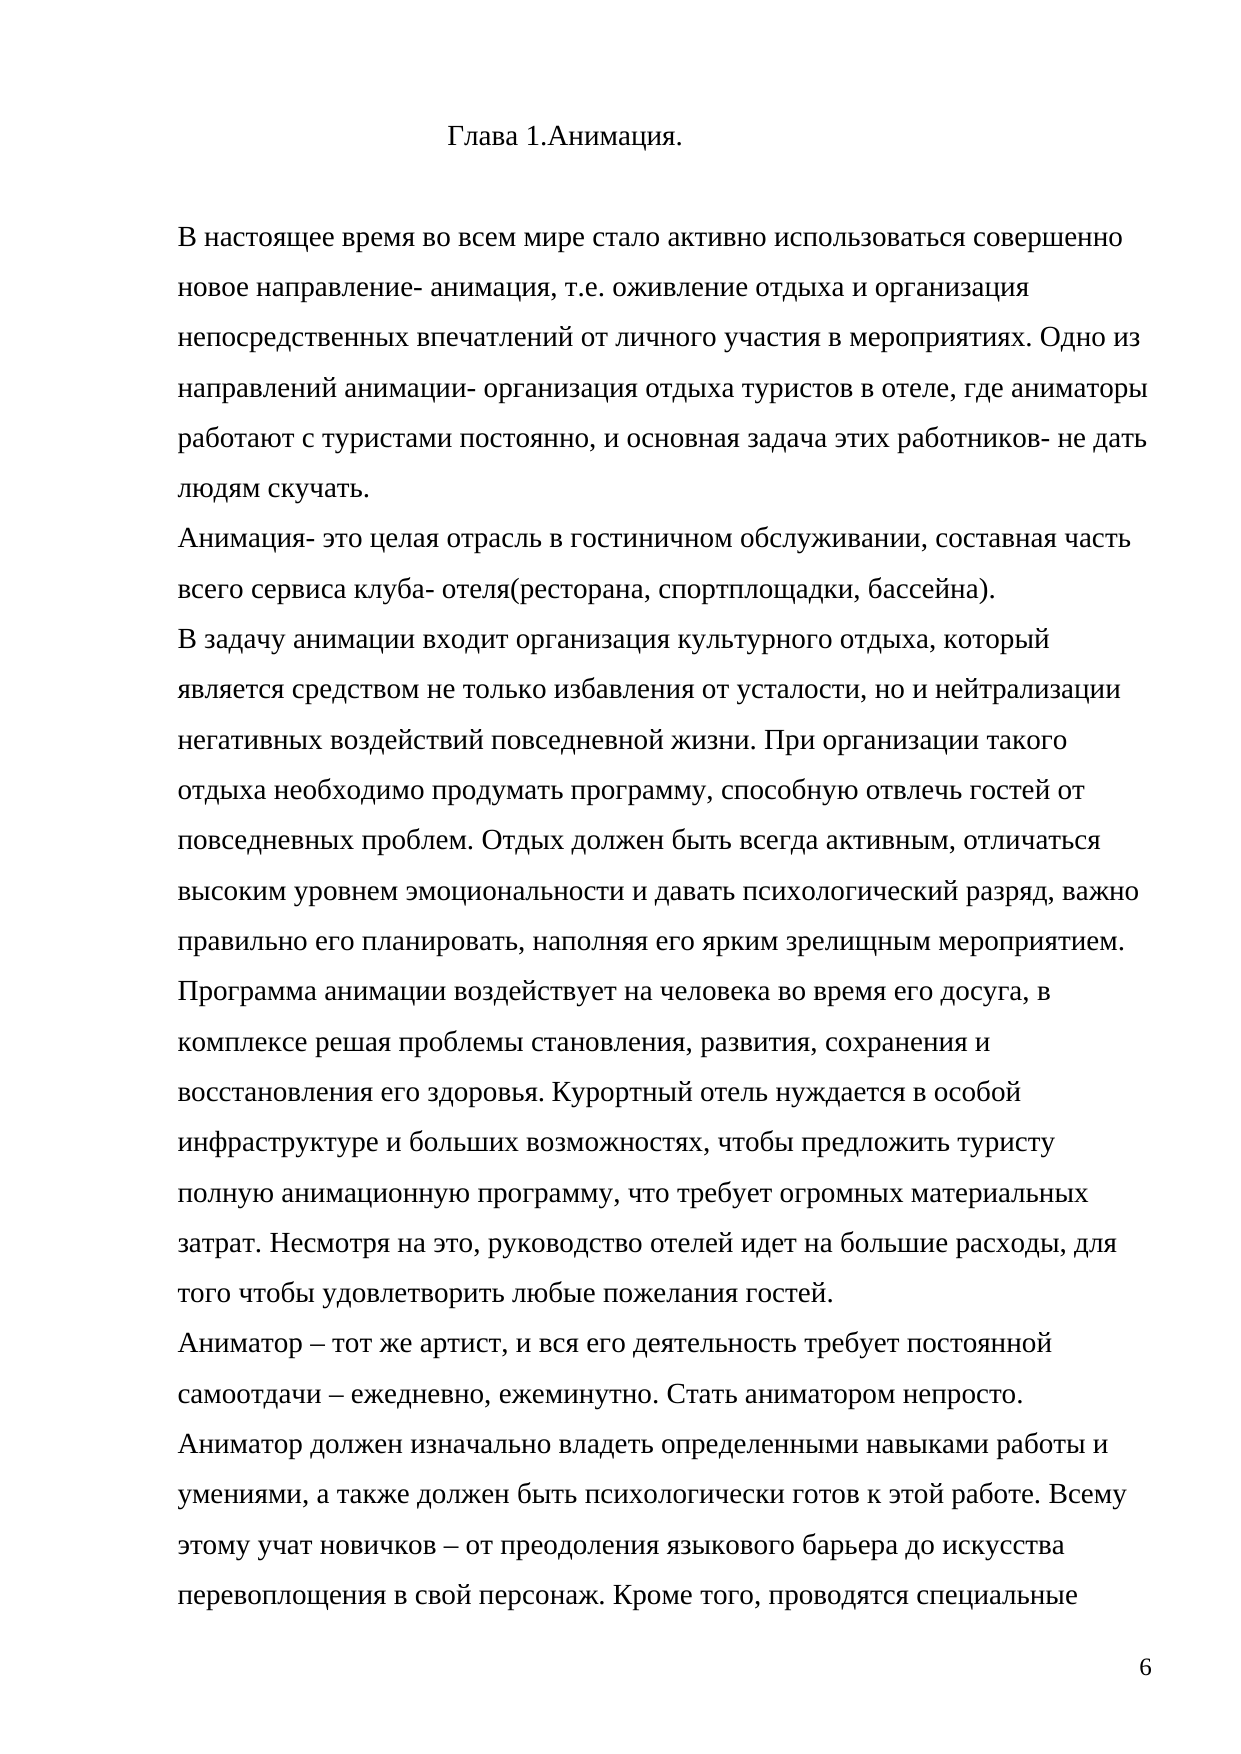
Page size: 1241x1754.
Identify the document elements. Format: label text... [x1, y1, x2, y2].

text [177, 1326, 1152, 1611]
text Глава 1.Анимация. [177, 118, 1152, 152]
text В задачу анимации входит организация культурного отдыха, который является средством не только избавления от усталости, но и нейтрализации негативных воздействий повседневной жизни. При организации такого отдыха необходимо продумать программу, способную отвлечь гостей от повседневных проблем. Отдых должен быть всегда активным, отличаться высоким уровнем эмоциональности и давать психологический разряд, важно правильно его планировать, наполняя его ярким зрелищным мероприятием. Программа анимации воздействует на человека во время его досуга, в комплексе решая проблемы становления, развития, сохранения и восстановления его здоровья. Курортный отель нуждается в особой инфраструктуре и больших возможностях, чтобы предложить туристу полную анимационную программу, что требует огромных материальных затрат. Несмотря на это, руководство отелей идет на большие расходы, для того чтобы удовлетворить любые пожелания гостей. [177, 621, 1152, 1309]
text Анимация- это целая отрасль в гостиничном обслуживании, составная часть всего сервиса клуба- отеля(ресторана, спортплощадки, бассейна). [177, 521, 1152, 604]
text В настоящее время во всем мире стало активно использоваться совершенно новое направление- анимация, т.е. оживление отдыха и организация непосредственных впечатлений от личного участия в мероприятиях. Одно из направлений анимации- организация отдыха туристов в отеле, где аниматоры работают с туристами постоянно, и основная задача этих работников- не дать людям скучать. [177, 219, 1152, 504]
